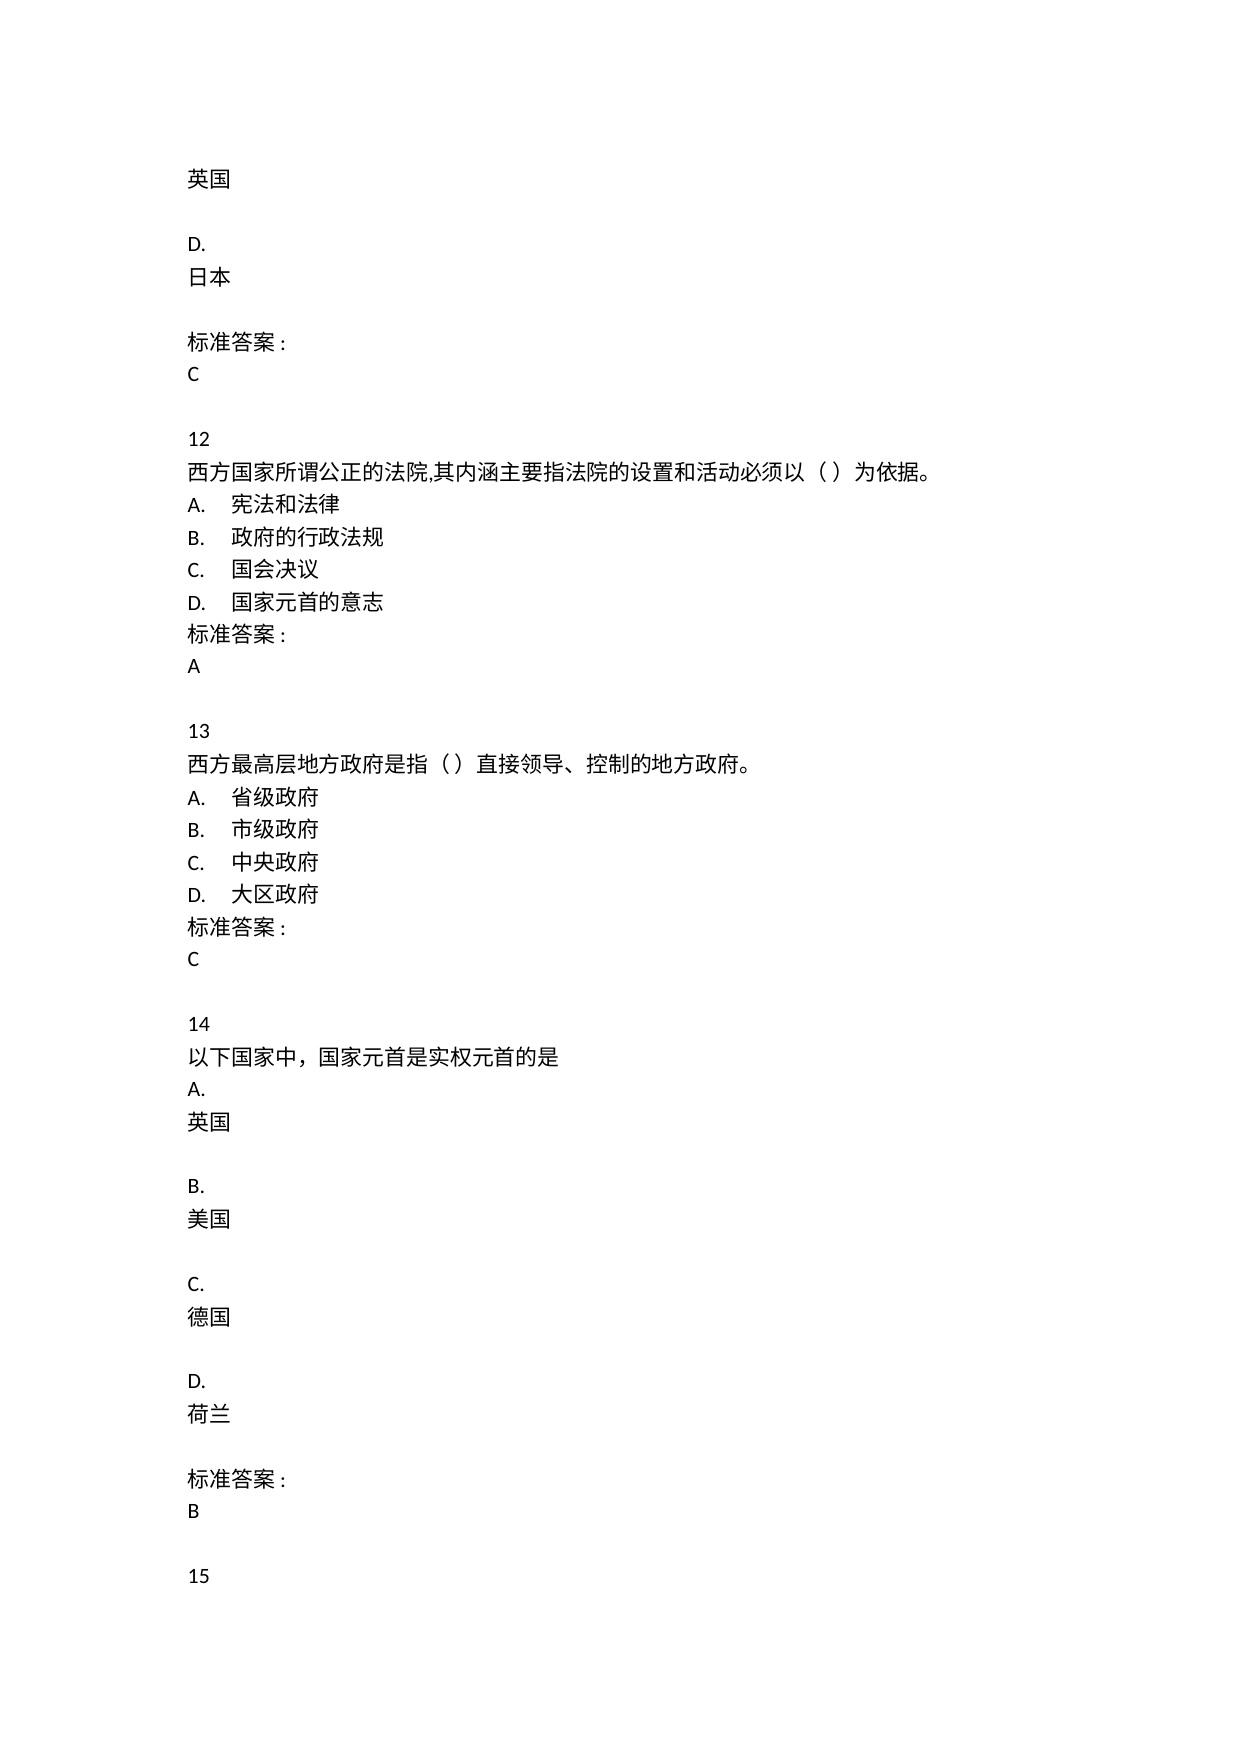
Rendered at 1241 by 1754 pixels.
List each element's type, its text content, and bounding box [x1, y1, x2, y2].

text C. [187, 1267, 1053, 1299]
text C [187, 357, 1053, 389]
text D. 国家元首的意志 [187, 584, 1053, 617]
text D. [187, 1364, 1053, 1397]
text C. 国会决议 [187, 552, 1053, 584]
text 英国 [187, 162, 1053, 194]
text 日本 [187, 259, 1053, 292]
text B. 政府的行政法规 [187, 519, 1053, 552]
text 英国 [187, 1104, 1053, 1137]
text 标准答案 : [187, 324, 1053, 357]
text B. [187, 1169, 1053, 1202]
text 美国 [187, 1202, 1053, 1234]
text 12 [187, 422, 1053, 454]
text D. 大区政府 [187, 877, 1053, 909]
text A. [187, 1072, 1053, 1104]
text 标准答案 : [187, 617, 1053, 649]
text C. 中央政府 [187, 844, 1053, 877]
text 西方国家所谓公正的法院,其内涵主要指法院的设置和活动必须以（ ）为依据。 [187, 454, 1053, 487]
text 13 [187, 714, 1053, 747]
text 标准答案 : [187, 1462, 1053, 1494]
text 以下国家中，国家元首是实权元首的是 [187, 1039, 1053, 1072]
text A. 宪法和法律 [187, 487, 1053, 519]
text C [187, 942, 1053, 974]
text A. 省级政府 [187, 779, 1053, 812]
text 15 [187, 1559, 1053, 1592]
text 14 [187, 1007, 1053, 1039]
text 西方最高层地方政府是指（ ）直接领导、控制的地方政府。 [187, 747, 1053, 779]
text D. [187, 227, 1053, 259]
text B. 市级政府 [187, 812, 1053, 844]
text 德国 [187, 1299, 1053, 1332]
text 标准答案 : [187, 909, 1053, 942]
text 荷兰 [187, 1397, 1053, 1429]
text A [187, 649, 1053, 682]
text B [187, 1494, 1053, 1527]
